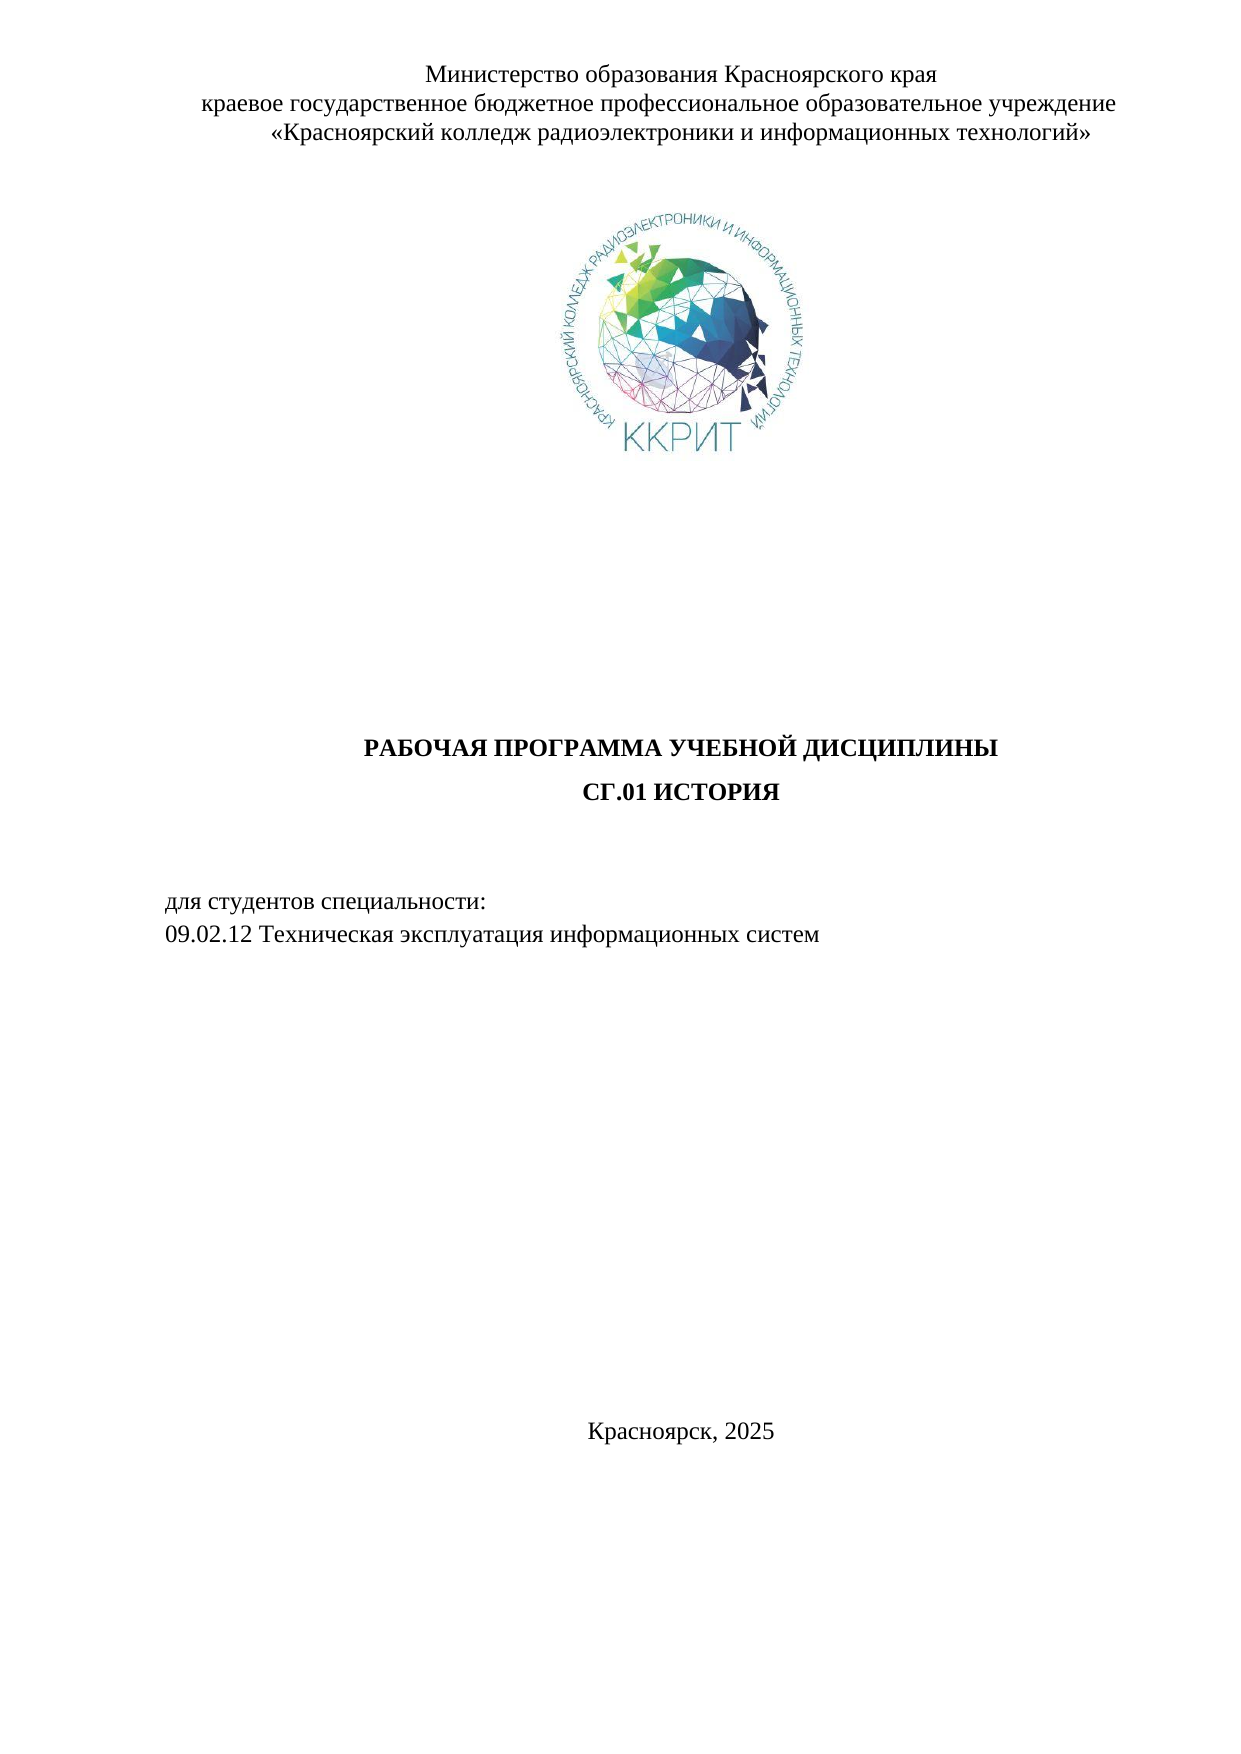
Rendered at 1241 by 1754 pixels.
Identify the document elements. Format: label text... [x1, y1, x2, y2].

text СГ.01 ИСТОРИЯ [165, 777, 1197, 805]
picture [548, 199, 814, 461]
text Министерство образования Красноярского края [165, 59, 1197, 88]
text для студентов специальности: [165, 886, 1197, 914]
text 09.02.12 Техническая эксплуатация информационных систем [165, 919, 1197, 948]
text краевое государственное бюджетное профессиональное образовательное учреждение [76, 88, 1240, 117]
text Красноярск, 2025 [165, 1416, 1197, 1444]
text РАБОЧАЯ ПРОГРАММА УЧЕБНОЙ ДИСЦИПЛИНЫ [165, 733, 1197, 762]
text «Красноярский колледж радиоэлектроники и информационных технологий» [165, 117, 1197, 145]
